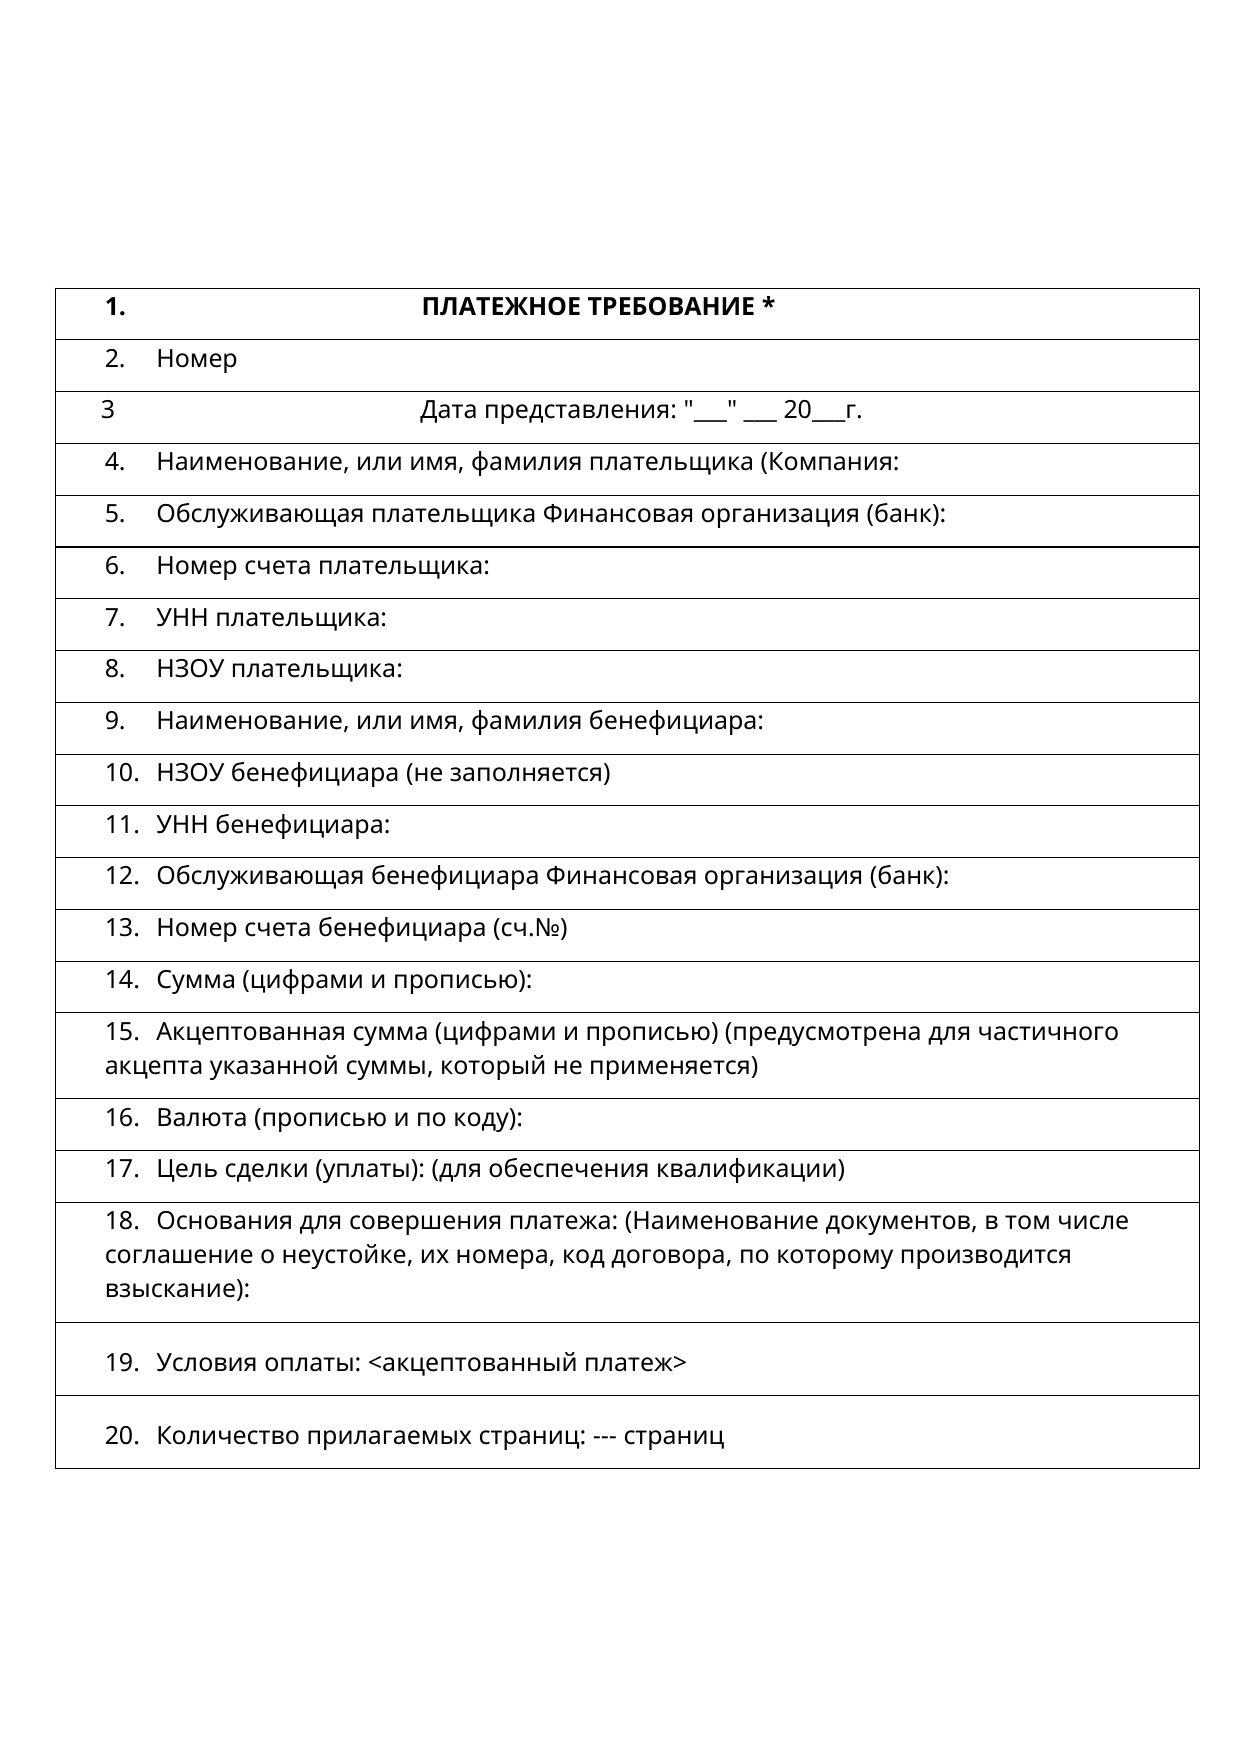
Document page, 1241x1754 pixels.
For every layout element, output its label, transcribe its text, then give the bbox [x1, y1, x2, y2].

table_cell 7. УНН плательщика: [56, 599, 1199, 650]
table_cell 3 Дата представления: "___" ___ 20___г. [56, 392, 1199, 443]
table_cell 17. Цель сделки (уплаты): (для обеспечения квалификации) [56, 1151, 1199, 1202]
table_header 1. ПЛАТЕЖНОЕ ТРЕБОВАНИЕ * [56, 289, 1199, 339]
table_cell 8. НЗОУ плательщика: [56, 651, 1199, 702]
table_cell 4. Наименование, или имя, фамилия плательщика (Компания: [56, 444, 1199, 494]
table_cell 20. Количество прилагаемых страниц: --- страниц [56, 1396, 1199, 1468]
table_cell 2. Номер [56, 340, 1199, 391]
table_cell 15. Акцептованная сумма (цифрами и прописью) (предусмотрена для частичного акцепта указанной суммы, который не применяется) [56, 1013, 1199, 1098]
table_cell 10. НЗОУ бенефициара (не заполняется) [56, 755, 1199, 805]
table_cell 11. УНН бенефициара: [56, 806, 1199, 857]
table_cell 6. Номер счета плательщика: [56, 548, 1199, 598]
table_cell 5. Обслуживающая плательщика Финансовая организация (банк): [56, 496, 1199, 546]
table_cell 19. Условия оплаты: <акцептованный платеж> [56, 1323, 1199, 1395]
table_cell 18. Основания для совершения платежа: (Наименование документов, в том числе соглашение о неустойке, их номера, код договора, по которому производится взыскание): [56, 1203, 1199, 1322]
table_cell 14. Сумма (цифрами и прописью): [56, 962, 1199, 1012]
table_cell 9. Наименование, или имя, фамилия бенефициара: [56, 703, 1199, 753]
table_cell 12. Обслуживающая бенефициара Финансовая организация (банк): [56, 858, 1199, 909]
table_cell 13. Номер счета бенефициара (сч.№) [56, 910, 1199, 961]
table_cell 16. Валюта (прописью и по коду): [56, 1099, 1199, 1150]
